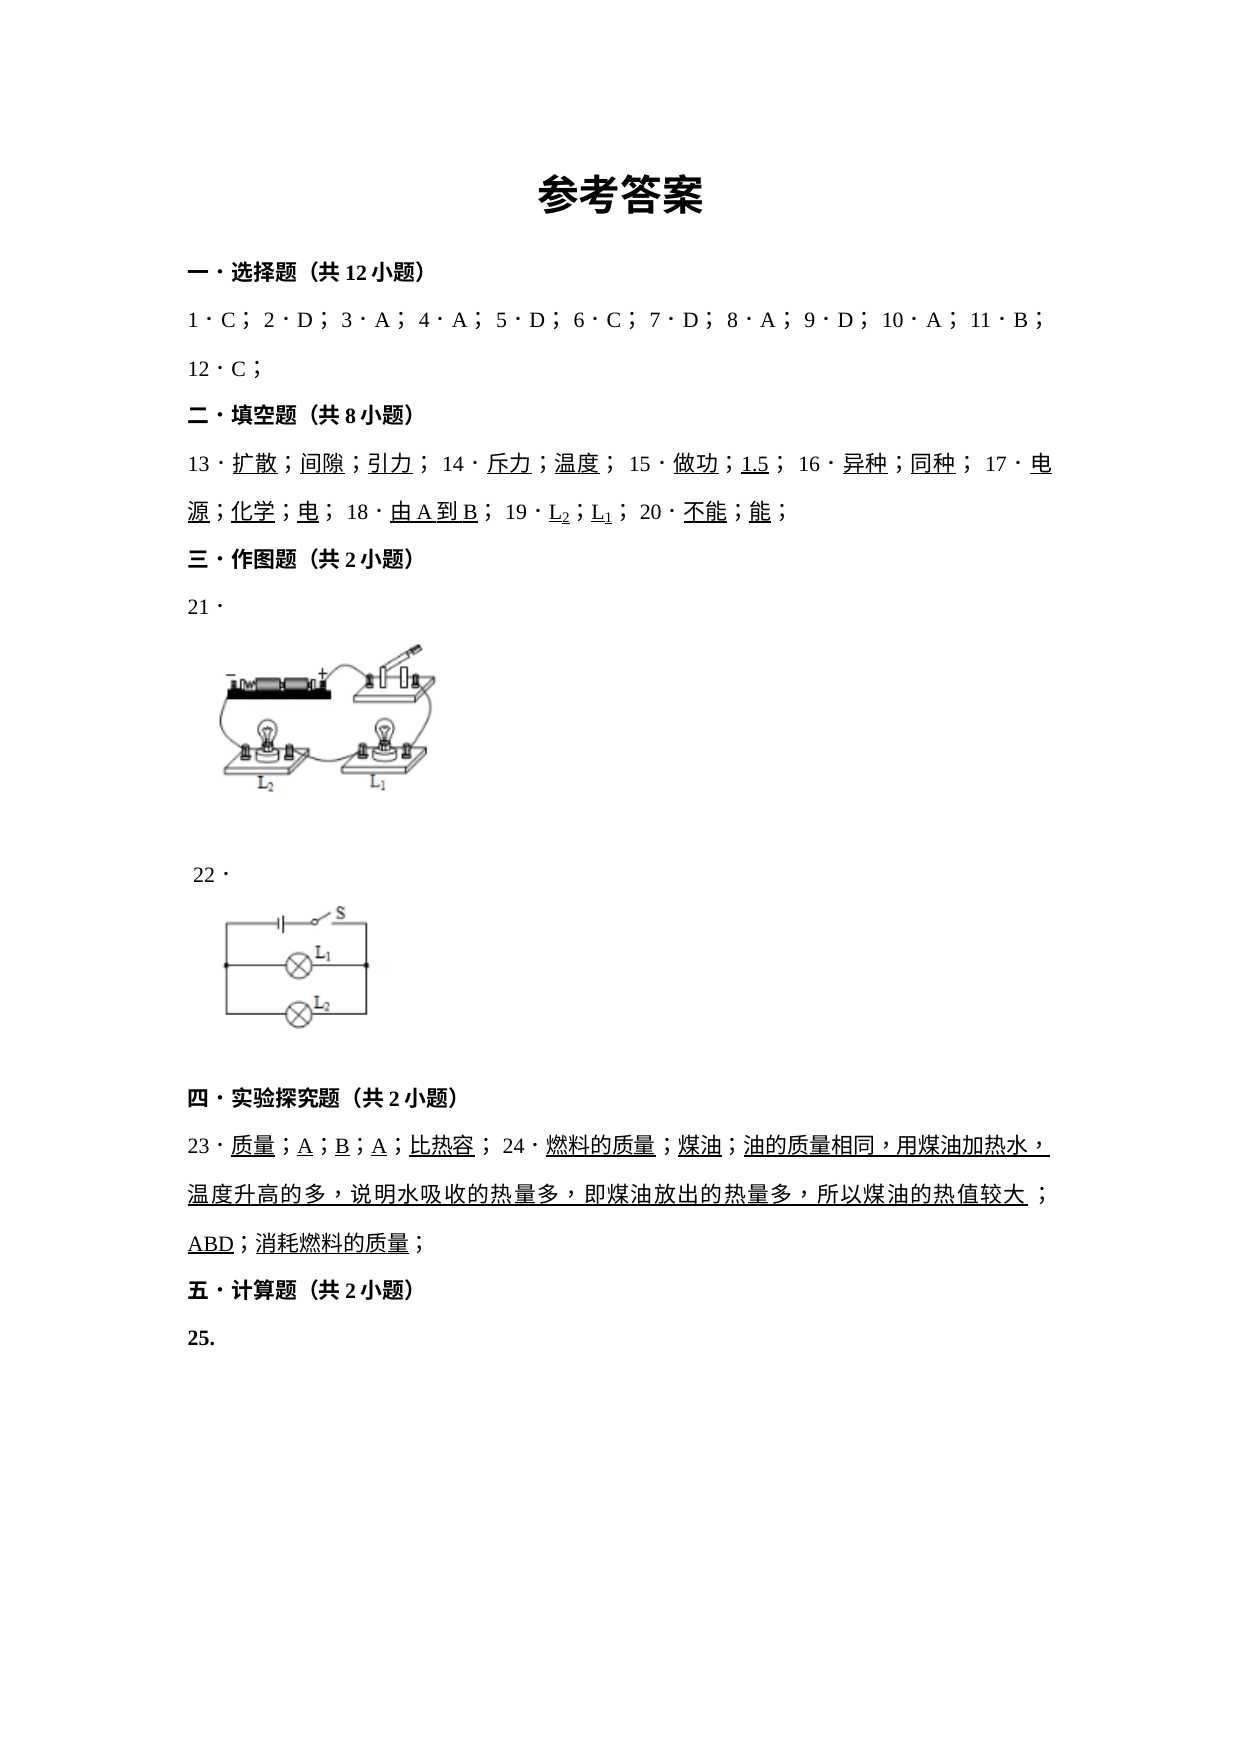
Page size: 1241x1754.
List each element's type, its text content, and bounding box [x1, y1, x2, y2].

text 一．选择题（共12小题） [187, 255, 1053, 288]
text 五．计算题（共2小题） [187, 1274, 1053, 1306]
text 25. [187, 1321, 1053, 1353]
text 四．实验探究题（共2小题） [187, 1081, 1053, 1114]
text 参考答案 [187, 162, 1053, 227]
picture [187, 905, 394, 1037]
text 13．扩散；间隙；引力； 14．斥力；温度； 15．做功；1.5； 16．异种；同种； 17．电源；化学；电； 18．由A到B； 19．L2；L1； 20．不能；能； [187, 446, 1053, 527]
text 三．作图题（共2小题） [187, 542, 1053, 575]
picture [187, 637, 493, 795]
text 23．质量；A；B；A；比热容； 24．燃料的质量；煤油；油的质量相同，用煤油加热水，温度升高的多，说明水吸收的热量多，即煤油放出的热量多，所以煤油的热值较大；ABD；消耗燃料的质量； [187, 1129, 1053, 1259]
text 二．填空题（共8小题） [187, 399, 1053, 431]
text 22． [187, 858, 1053, 891]
text 21． [187, 590, 1053, 622]
text 1．C； 2．D； 3．A； 4．A； 5．D； 6．C； 7．D； 8．A； 9．D； 10．A； 11．B； 12．C； [187, 303, 1053, 384]
